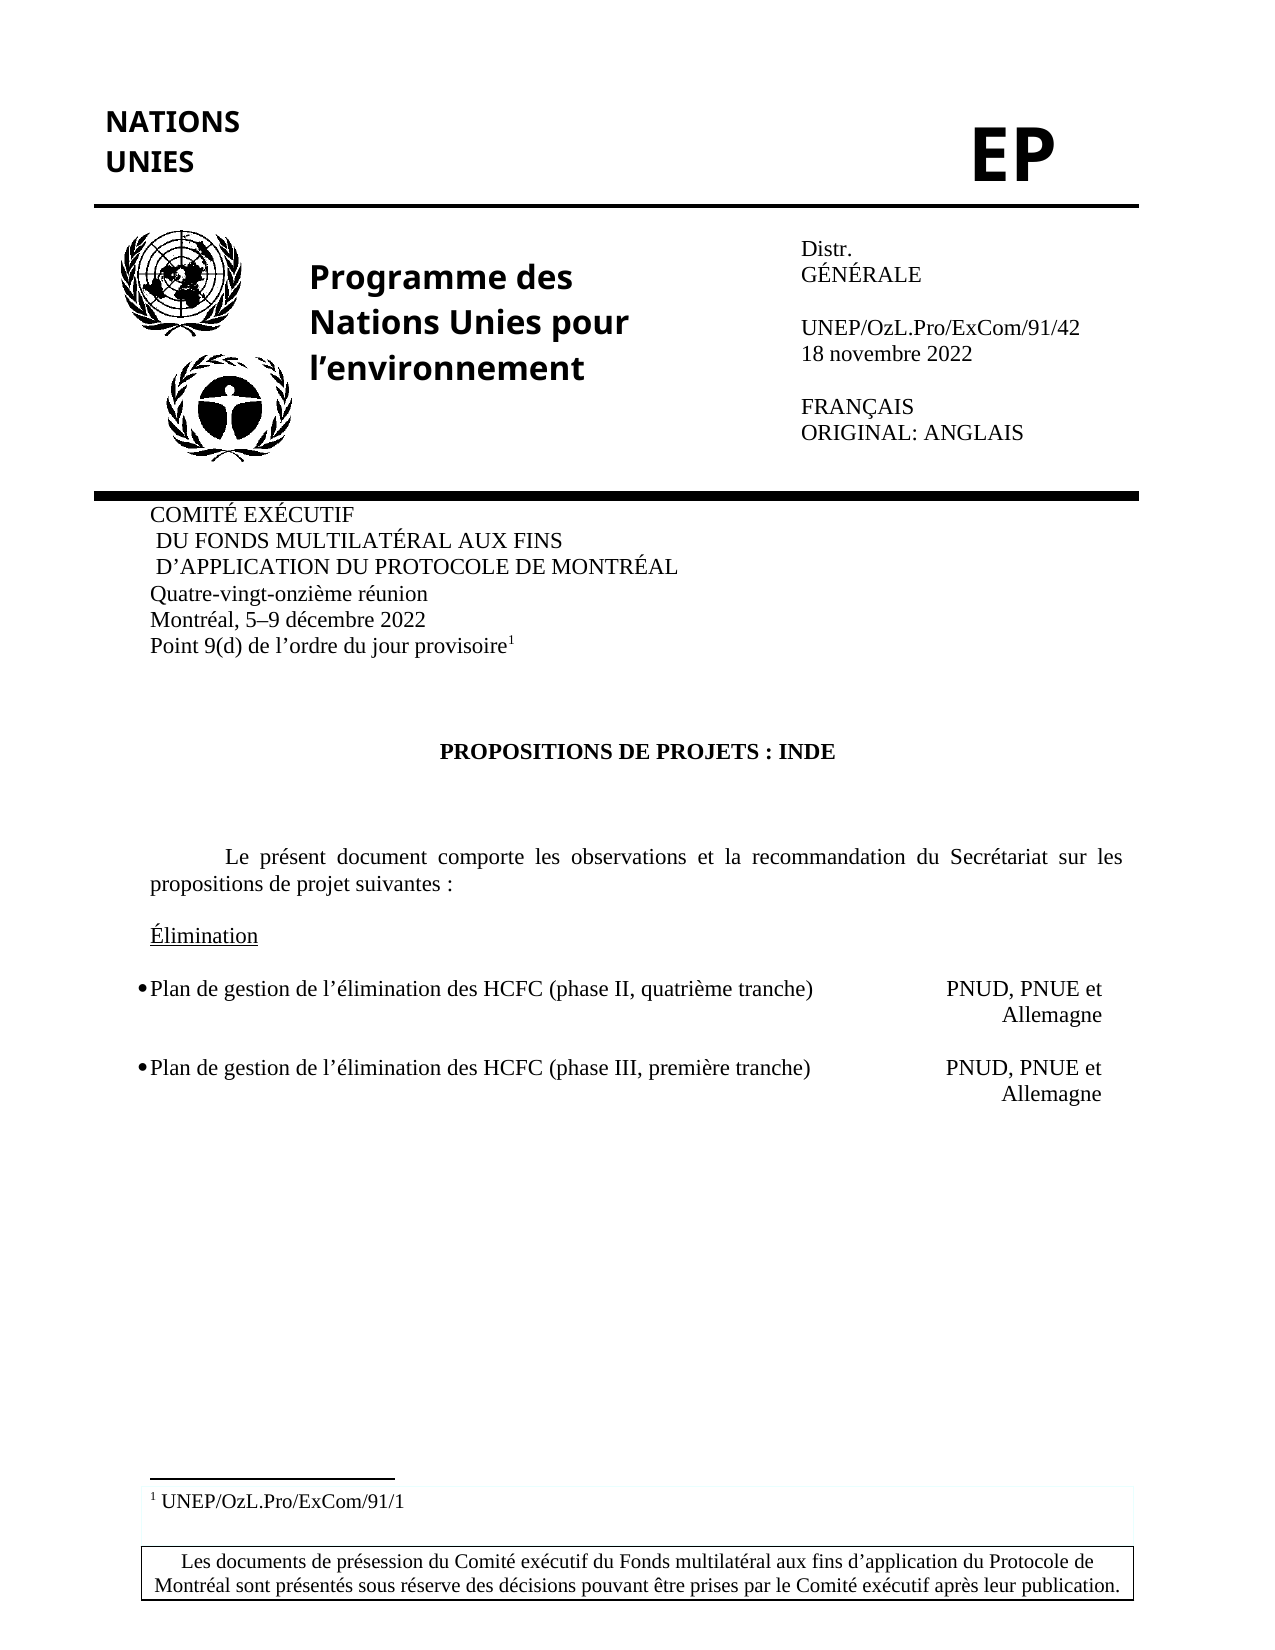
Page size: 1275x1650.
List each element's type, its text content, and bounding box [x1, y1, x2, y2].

table_cell [94, 208, 298, 491]
table_cell Distr. GÉNÉRALE UNEP/OzL.Pro/ExCom/91/42 18 novembre 2022 FRANÇAIS ORIGINAL: ANGLAIS [790, 208, 1139, 491]
text COMITÉ EXÉCUTIF DU FONDS MULTILATÉRAL AUX FINS D’APPLICATION DU PROTOCOLE DE MONTRÉAL Quatre-vingt-onzième réunion [150, 501, 1125, 606]
text Point 9(d) de l’ordre du jour provisoire [150, 632, 1125, 659]
table_cell Programme des Nations Unies pour l’environnement [298, 208, 789, 491]
text Montréal, 5–9 décembre 2022 [150, 606, 1125, 632]
table_header EP [790, 101, 1139, 203]
text Élimination [150, 922, 1125, 949]
table_header PNUD, PNUE et Allemagne [862, 1054, 1113, 1107]
table_header Plan de gestion de l’élimination des HCFC (phase III, première tranche) [139, 1054, 862, 1107]
text Le présent document comporte les observations et la recommandation du Secrétariat sur les propositions de projet suivantes : [150, 843, 1125, 896]
table_header NATIONS UNIES [94, 101, 789, 203]
table_header PNUD, PNUE et Allemagne [870, 975, 1113, 1028]
picture [162, 349, 295, 466]
table_header Plan de gestion de l’élimination des HCFC (phase II, quatrième tranche) [139, 975, 870, 1028]
text PROPOSITIONS DE PROJETS : INDE [150, 738, 1125, 764]
